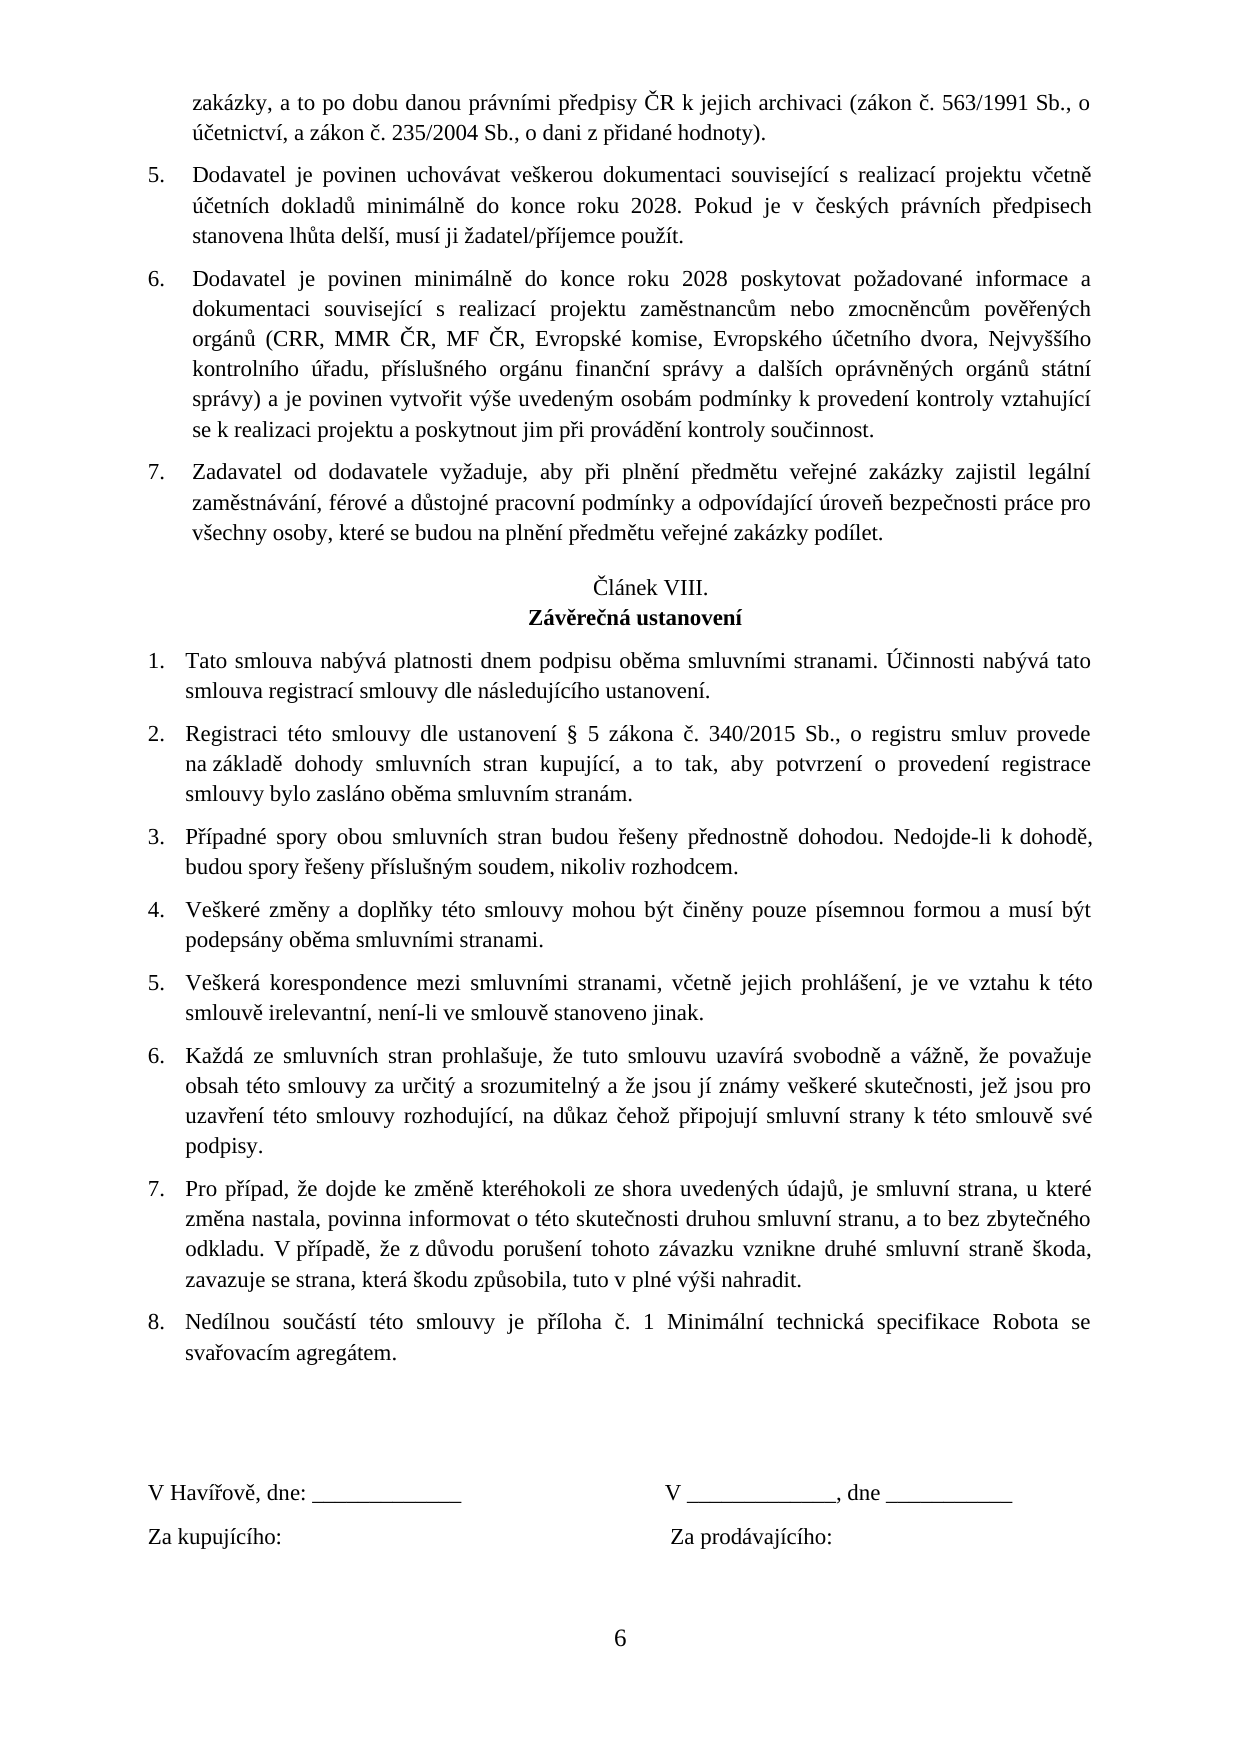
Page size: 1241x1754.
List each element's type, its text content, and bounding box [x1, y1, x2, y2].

list Každá ze smluvních stran prohlašuje, že tuto smlouvu uzavírá svobodně a vážně, že považuje obsah této smlouvy za určitý a srozumitelný a že jsou jí známy veškeré skutečnosti, jež jsou pro uzavření této smlouvy rozhodující, na důkaz čehož připojují smluvní strany k této smlouvě své podpisy. [148, 1042, 1093, 1159]
list Tato smlouva nabývá platnosti dnem podpisu oběma smluvními stranami. Účinnosti nabývá tato smlouva registrací smlouvy dle následujícího ustanovení. [148, 647, 1093, 703]
text Článek VIII. [209, 574, 1093, 600]
subtitle Závěrečná ustanovení [148, 604, 1122, 631]
list Nedílnou součástí této smlouvy je příloha č. 1 Minimální technická specifikace Robota se svařovacím agregátem. [148, 1308, 1093, 1365]
list Dodavatel je povinen uchovávat veškerou dokumentaci související s realizací projektu včetně účetních dokladů minimálně do konce roku 2028. Pokud je v českých právních předpisech stanovena lhůta delší, musí ji žadatel/příjemce použít. [148, 162, 1093, 248]
list Zadavatel od dodavatele vyžaduje, aby při plnění předmětu veřejné zakázky zajistil legální zaměstnávání, férové a důstojné pracovní podmínky a odpovídající úroveň bezpečnosti práce pro všechny osoby, které se budou na plnění předmětu veřejné zakázky podílet. [148, 458, 1093, 545]
list Dodavatel je povinen minimálně do konce roku 2028 poskytovat požadované informace a dokumentaci související s realizací projektu zaměstnancům nebo zmocněncům pověřených orgánů (CRR, MMR ČR, MF ČR, Evropské komise, Evropského účetního dvora, Nejvyššího kontrolního úřadu, příslušného orgánu finanční správy a dalších oprávněných orgánů státní správy) a je povinen vytvořit výše uvedeným osobám podmínky k provedení kontroly vztahující se k realizaci projektu a poskytnout jim při provádění kontroly součinnost. [148, 265, 1093, 442]
list Registraci této smlouvy dle ustanovení § 5 zákona č. 340/2015 Sb., o registru smluv provede na základě dohody smluvních stran kupující, a to tak, aby potvrzení o provedení registrace smlouvy bylo zasláno oběma smluvním stranám. [148, 720, 1093, 807]
list Veškerá korespondence mezi smluvními stranami, včetně jejich prohlášení, je ve vztahu k této smlouvě irelevantní, není-li ve smlouvě stanoveno jinak. [148, 969, 1093, 1025]
list Veškeré změny a doplňky této smlouvy mohou být činěny pouze písemnou formou a musí být podepsány oběma smluvními stranami. [148, 896, 1093, 952]
text V Havířově, dne: _____________ V _____________, dne ___________ [148, 1479, 1093, 1506]
text Za kupujícího: Za prodávajícího: [148, 1522, 1093, 1549]
list Případné spory obou smluvních stran budou řešeny přednostně dohodou. Nedojde-li k dohodě, budou spory řešeny příslušným soudem, nikoliv rozhodcem. [148, 823, 1093, 879]
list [148, 89, 1093, 145]
list Pro případ, že dojde ke změně kteréhokoli ze shora uvedených údajů, je smluvní strana, u které změna nastala, povinna informovat o této skutečnosti druhou smluvní stranu, a to bez zbytečného odkladu. V případě, že z důvodu porušení tohoto závazku vznikne druhé smluvní straně škoda, zavazuje se strana, která škodu způsobila, tuto v plné výši nahradit. [148, 1175, 1093, 1292]
